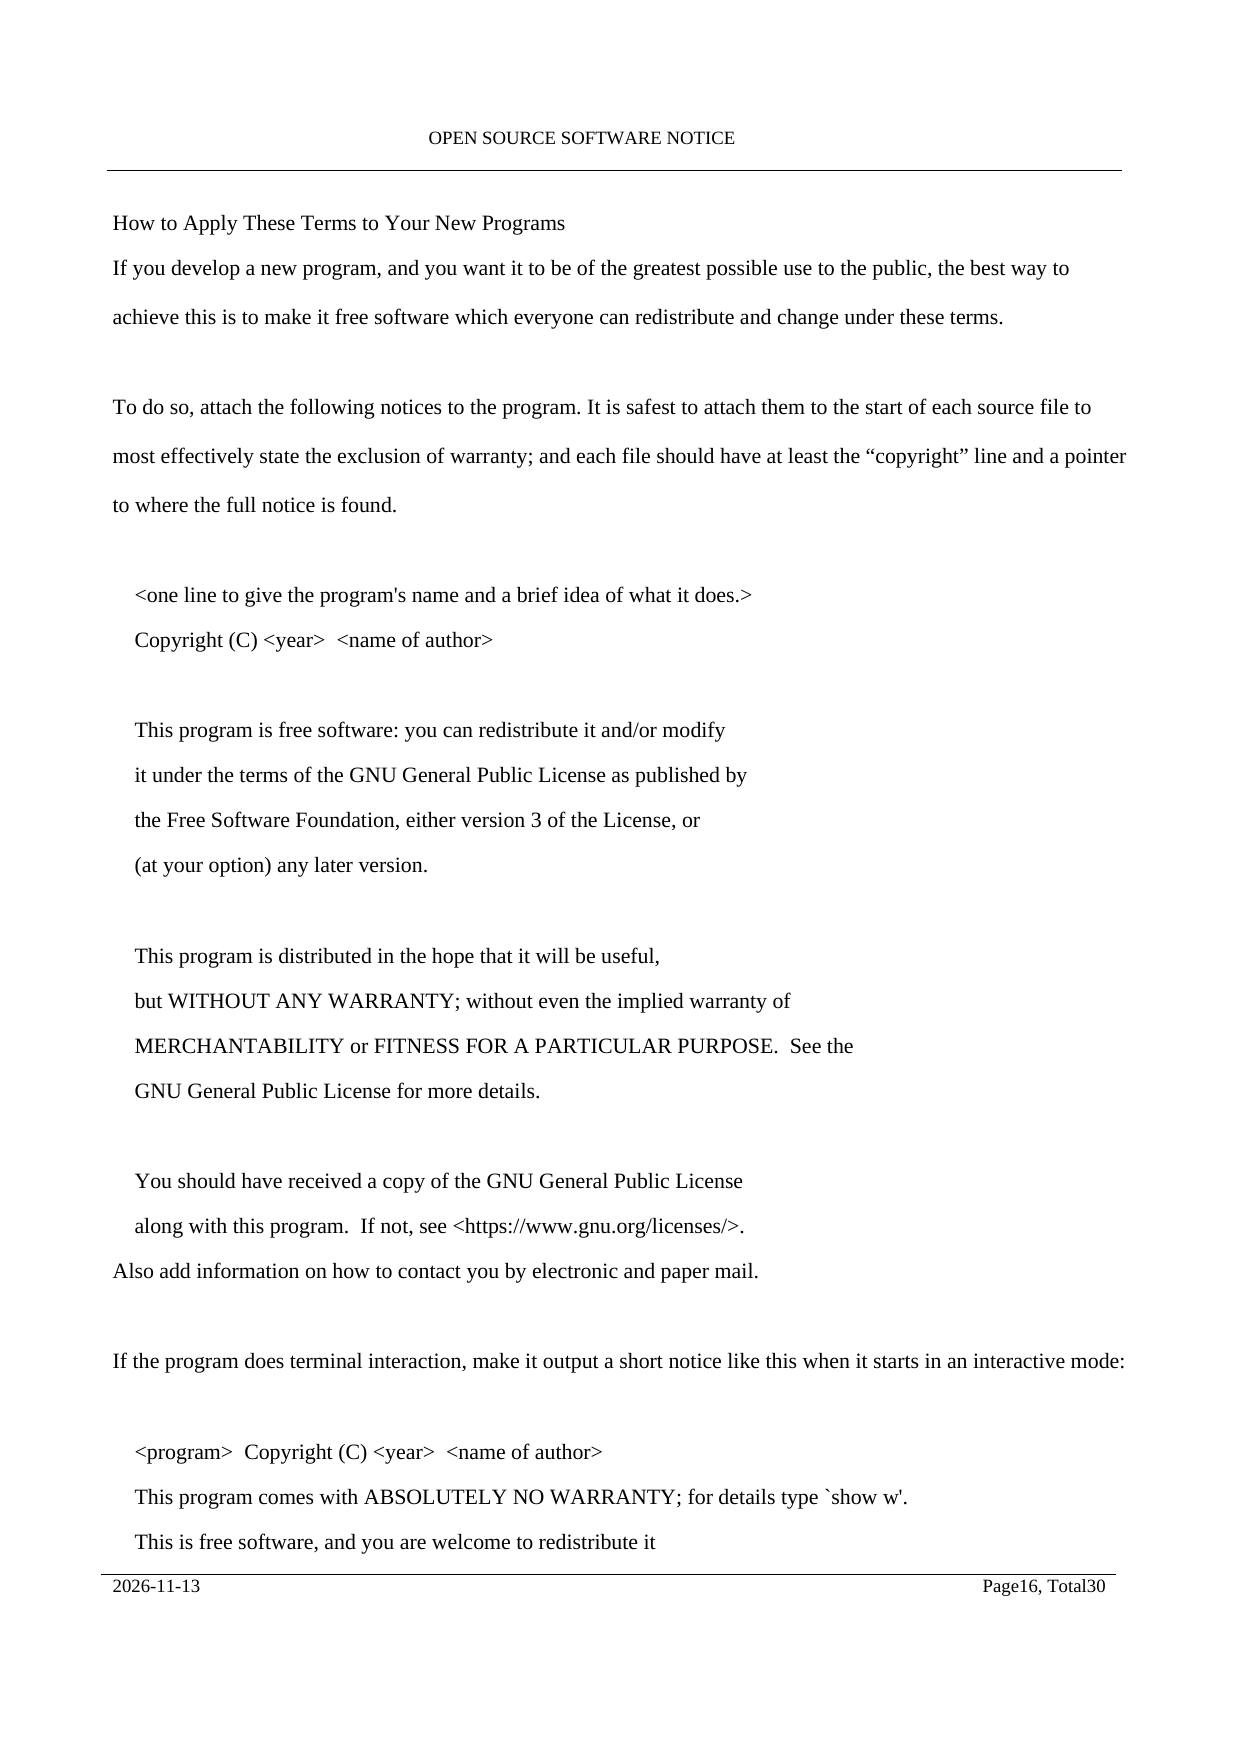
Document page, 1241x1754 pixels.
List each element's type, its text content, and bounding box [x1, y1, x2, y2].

text If you develop a new program, and you want it to be of the greatest possible use to the public, the best way to achieve this is to make it free software which everyone can redistribute and change under these terms. [112, 251, 1128, 333]
text Copyright (C) <year> <name of author> [112, 623, 1128, 656]
text You should have received a copy of the GNU General Public License [112, 1164, 1128, 1197]
text but WITHOUT ANY WARRANTY; without even the implied warranty of [112, 984, 1128, 1017]
text If the program does terminal interaction, make it output a short notice like this when it starts in an interactive mode: [112, 1345, 1128, 1377]
text This program is free software: you can redistribute it and/or modify [112, 713, 1128, 746]
text it under the terms of the GNU General Public License as published by [112, 758, 1128, 791]
text GNU General Public License for more details. [112, 1074, 1128, 1107]
text (at your option) any later version. [112, 849, 1128, 881]
text Also add information on how to contact you by electronic and paper mail. [112, 1255, 1128, 1287]
text <program> Copyright (C) <year> <name of author> [112, 1435, 1128, 1468]
text This is free software, and you are welcome to redistribute it [112, 1525, 1128, 1558]
text This program is distributed in the hope that it will be useful, [112, 939, 1128, 971]
text <one line to give the program's name and a brief idea of what it does.> [112, 578, 1128, 611]
text the Free Software Foundation, either version 3 of the License, or [112, 804, 1128, 836]
text This program comes with ABSOLUTELY NO WARRANTY; for details type `show w'. [112, 1480, 1128, 1513]
text To do so, attach the following notices to the program. It is safest to attach them to the start of each source file to most effectively state the exclusion of warranty; and each file should have at least the “copyright” line and a pointer to where the full notice is found. [112, 390, 1128, 520]
text How to Apply These Terms to Your New Programs [112, 206, 1128, 239]
text MERCHANTABILITY or FITNESS FOR A PARTICULAR PURPOSE. See the [112, 1029, 1128, 1062]
text along with this program. If not, see <https://www.gnu.org/licenses/>. [112, 1209, 1128, 1242]
